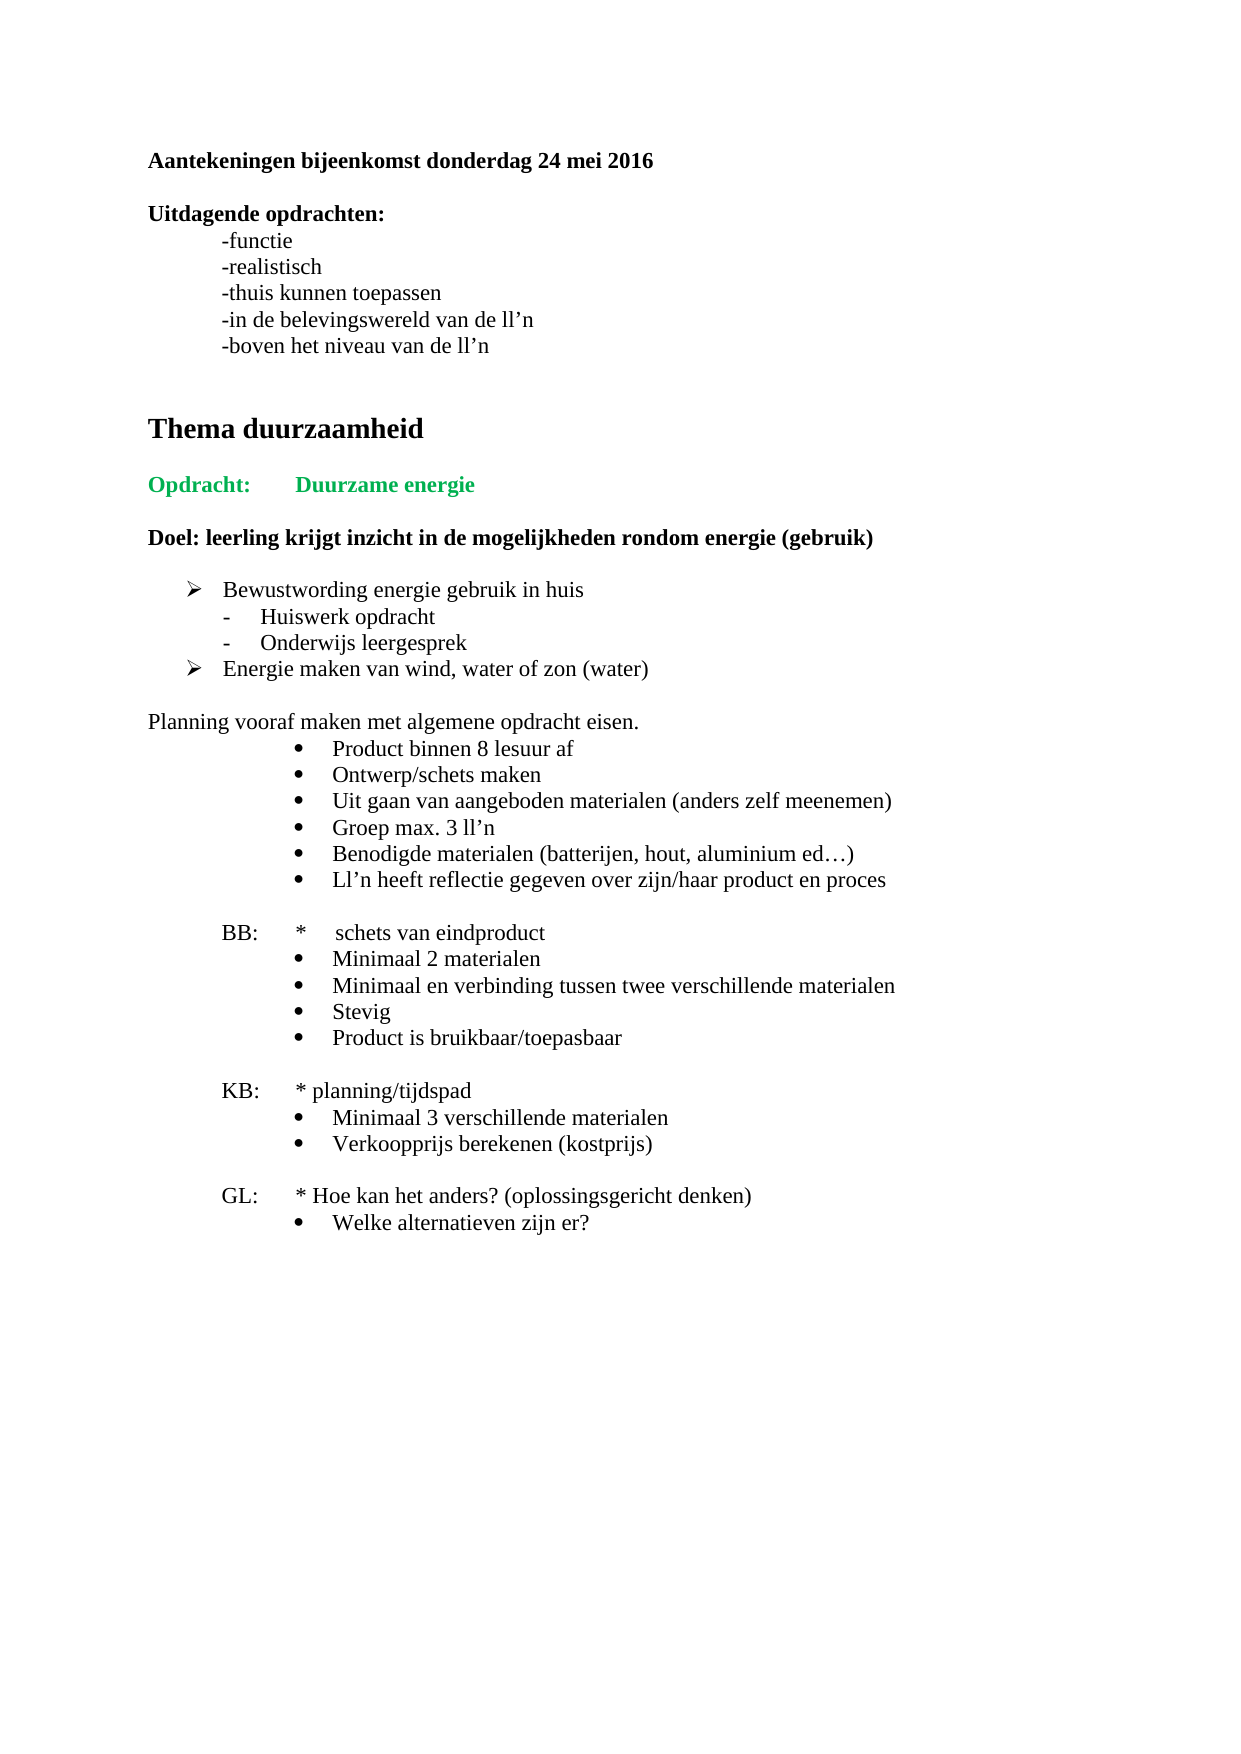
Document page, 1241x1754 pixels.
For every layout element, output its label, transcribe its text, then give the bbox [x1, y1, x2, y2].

list Product binnen 8 lesuur af [294, 734, 1093, 761]
text -thuis kunnen toepassen [148, 279, 1093, 306]
list Stevig [294, 998, 1093, 1024]
text -in de belevingswereld van de ll’n [148, 306, 1093, 332]
list Welke alternatieven zijn er? [294, 1209, 1093, 1235]
text BB: * schets van eindproduct [221, 919, 1093, 945]
list Minimaal 2 materialen [294, 945, 1093, 972]
list Groep max. 3 ll’n [294, 814, 1093, 840]
text Thema duurzaamheid [148, 411, 1093, 445]
text Opdracht: Duurzame energie [148, 471, 1093, 497]
list Ontwerp/schets maken [294, 761, 1093, 787]
text Planning vooraf maken met algemene opdracht eisen. [148, 708, 1093, 734]
text -boven het niveau van de ll’n [148, 332, 1093, 358]
list Onderwijs leergesprek [223, 629, 1093, 656]
text Aantekeningen bijeenkomst donderdag 24 mei 2016 [148, 148, 1093, 174]
list Energie maken van wind, water of zon (water) [185, 656, 1093, 682]
list Huiswerk opdracht [223, 603, 1093, 629]
text KB: * planning/tijdspad [221, 1077, 1093, 1103]
list Ll’n heeft reflectie gegeven over zijn/haar product en proces [294, 866, 1093, 893]
list Uit gaan van aangeboden materialen (anders zelf meenemen) [294, 787, 1093, 814]
text -realistisch [148, 253, 1093, 279]
list Benodigde materialen (batterijen, hout, aluminium ed…) [294, 840, 1093, 866]
list Minimaal en verbinding tussen twee verschillende materialen [294, 972, 1093, 998]
list Minimaal 3 verschillende materialen [294, 1103, 1093, 1130]
text Uitdagende opdrachten: [148, 200, 1093, 227]
list Verkoopprijs berekenen (kostprijs) [294, 1130, 1093, 1156]
text GL: * Hoe kan het anders? (oplossingsgericht denken) [148, 1183, 1093, 1209]
text -functie [148, 227, 1093, 253]
list Product is bruikbaar/toepasbaar [294, 1024, 1093, 1051]
list Bewustwording energie gebruik in huis [185, 576, 1093, 603]
text Doel: leerling krijgt inzicht in de mogelijkheden rondom energie (gebruik) [148, 524, 1093, 550]
